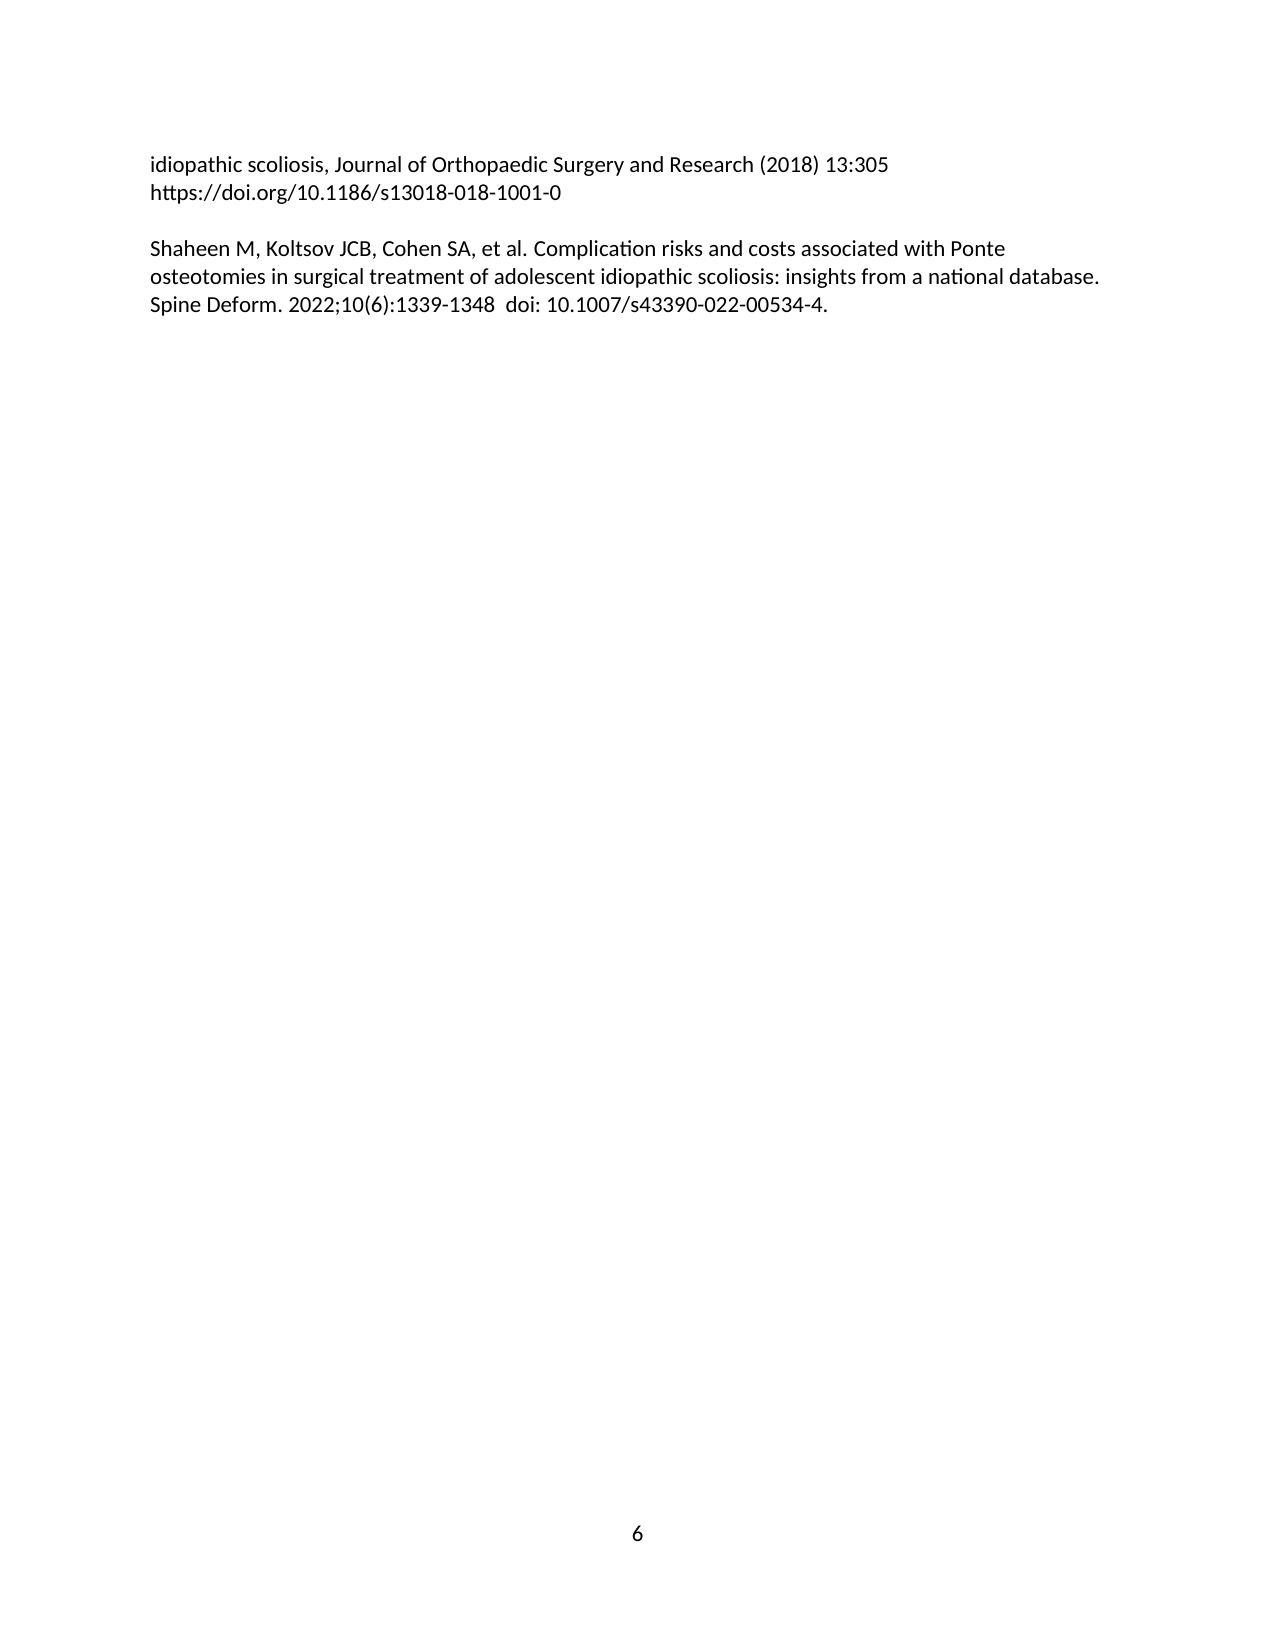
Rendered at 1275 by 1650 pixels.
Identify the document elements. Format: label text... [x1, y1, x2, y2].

text Shaheen M, Koltsov JCB, Cohen SA, et al. Complication risks and costs associated with Ponte osteotomies in surgical treatment of adolescent idiopathic scoliosis: insights from a national database. Spine Deform. 2022;10(6):1339-1348 doi: 10.1007/s43390-022-00534-4. [150, 234, 1125, 318]
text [150, 150, 1125, 206]
